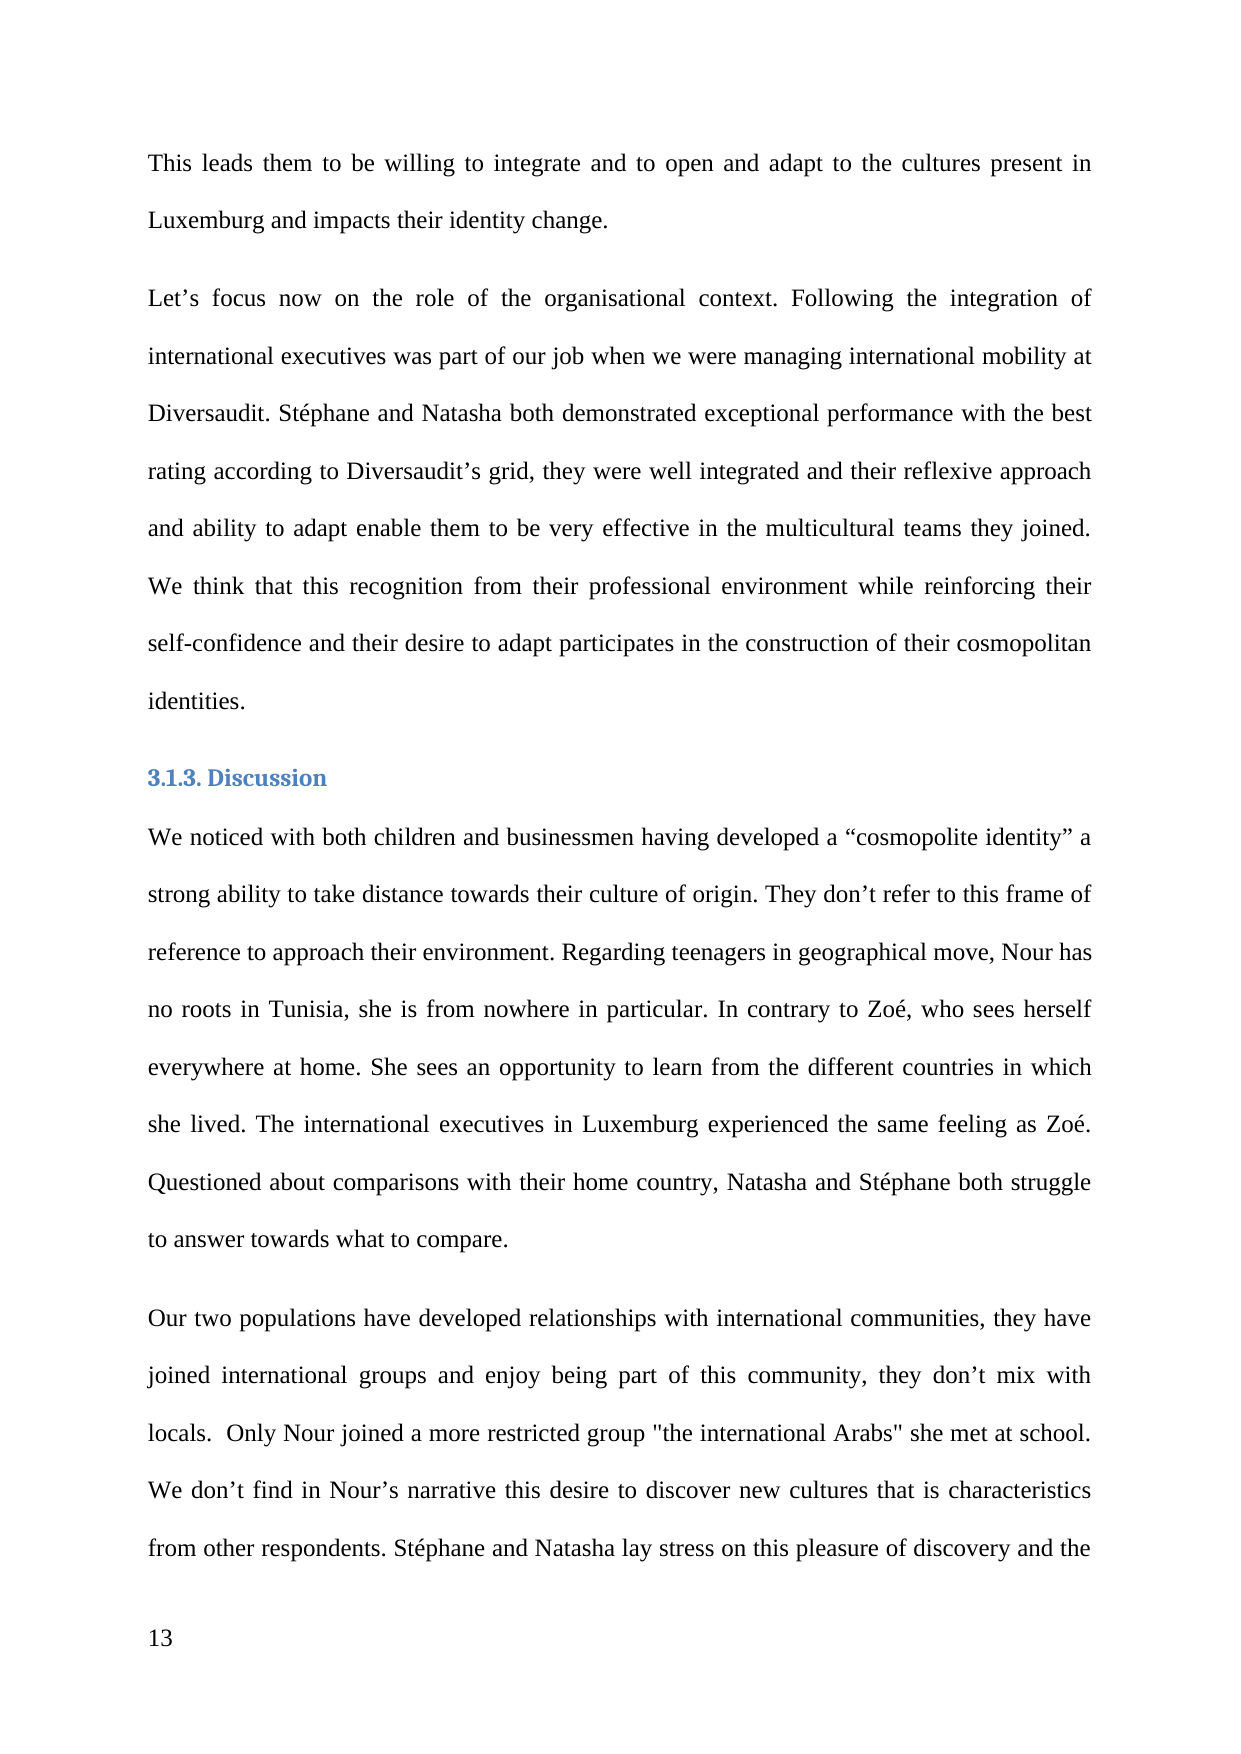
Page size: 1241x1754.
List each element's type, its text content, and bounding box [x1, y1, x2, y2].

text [148, 1303, 1093, 1561]
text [148, 148, 1093, 234]
subtitle 3.1.3. Discussion [148, 764, 1093, 793]
text We noticed with both children and businessmen having developed a “cosmopolite identity” a strong ability to take distance towards their culture of origin. They don’t refer to this frame of reference to approach their environment. Regarding teenagers in geographical move, Nour has no roots in Tunisia, she is from nowhere in particular. In contrary to Zoé, who sees herself everywhere at home. She sees an opportunity to learn from the different countries in which she lived. The international executives in Luxemburg experienced the same feeling as Zoé. Questioned about comparisons with their home country, Natasha and Stéphane both struggle to answer towards what to compare. [148, 822, 1093, 1253]
text Let’s focus now on the role of the organisational context. Following the integration of international executives was part of our job when we were managing international mobility at Diversaudit. Stéphane and Natasha both demonstrated exceptional performance with the best rating according to Diversaudit’s grid, they were well integrated and their reflexive approach and ability to adapt enable them to be very effective in the multicultural teams they joined. We think that this recognition from their professional environment while reinforcing their self-confidence and their desire to adapt participates in the construction of their cosmopolitan identities. [148, 283, 1093, 715]
